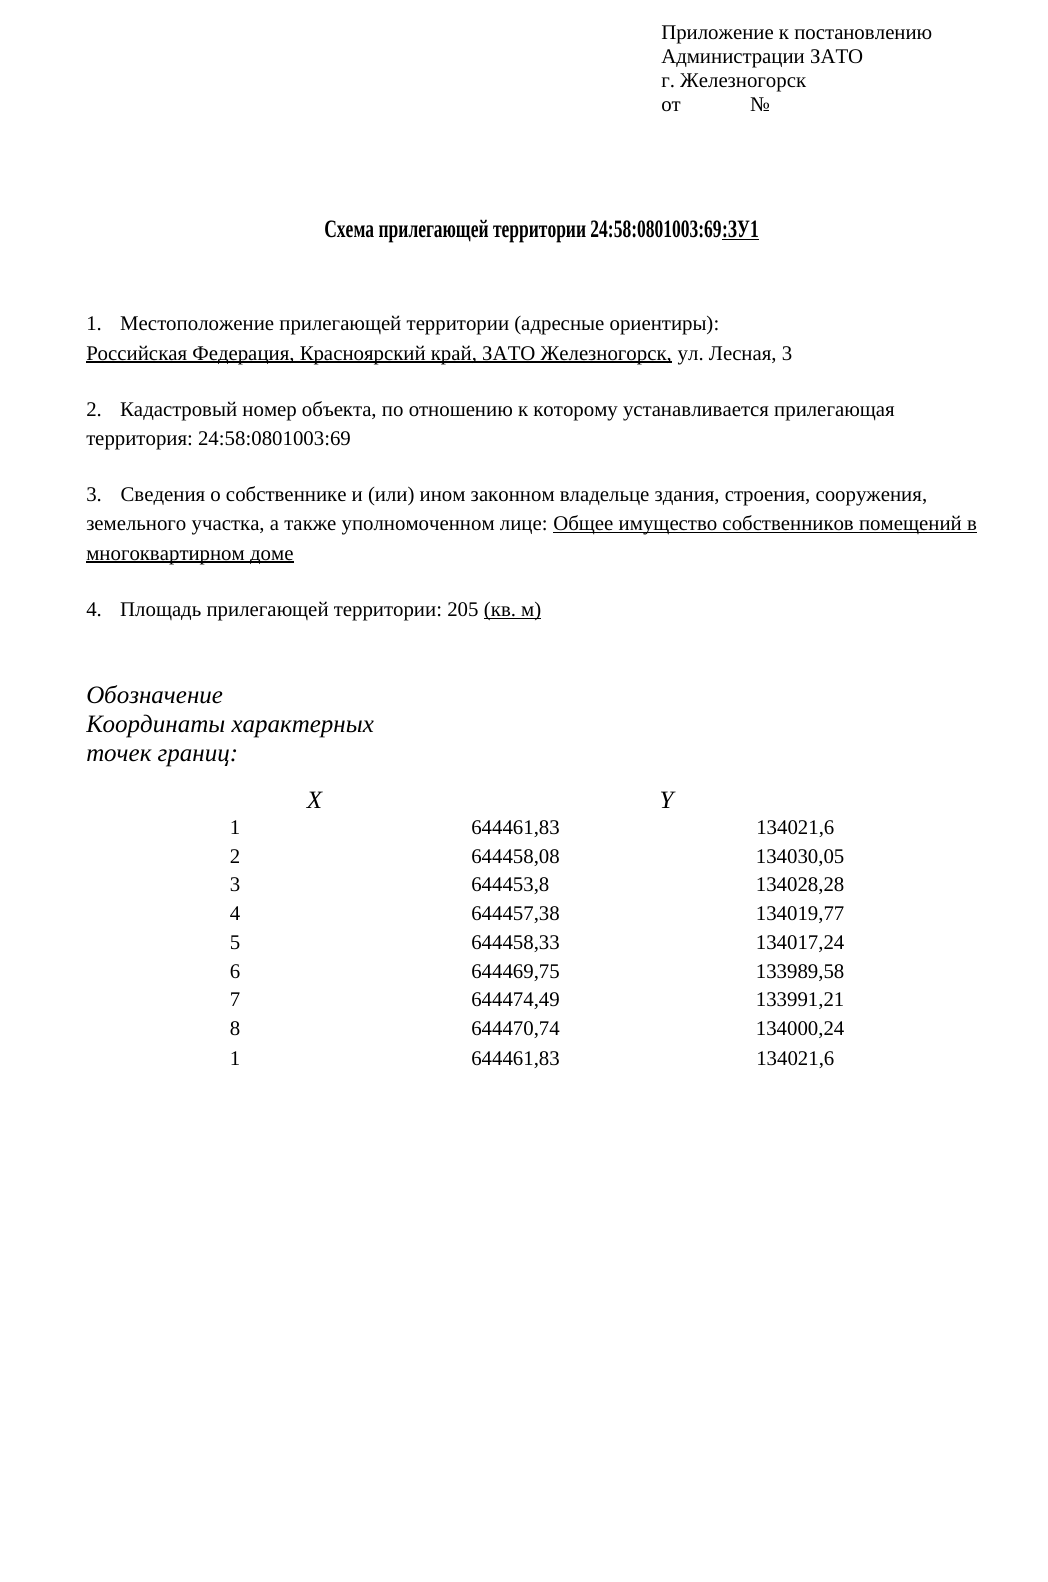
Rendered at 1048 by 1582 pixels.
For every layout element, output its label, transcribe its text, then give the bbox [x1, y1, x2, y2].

table_cell 2 [229, 839, 357, 868]
text точек границ: [86, 738, 996, 767]
table_cell 644458,08 [358, 839, 663, 868]
table_cell 3 [229, 868, 357, 896]
table_cell 644461,83 [358, 1040, 663, 1069]
text Приложение к постановлению [661, 20, 996, 44]
list Кадастровый номер объекта, по отношению к которому устанавливается прилегающая территория: 24:58:0801003:69 [86, 397, 996, 450]
text многоквартирном доме [86, 541, 996, 565]
table_cell 134000,24 [663, 1011, 854, 1040]
list Местоположение прилегающей территории (адресные ориентиры): [86, 311, 996, 335]
table_cell 8 [229, 1011, 357, 1040]
table_cell 134028,28 [663, 868, 854, 896]
table_cell 134030,05 [663, 839, 854, 868]
table_cell 134021,6 [663, 1040, 854, 1069]
table_cell 6 [229, 954, 357, 983]
table_cell 1 [229, 1040, 357, 1069]
list Сведения о собственнике и (или) ином законном владельце здания, строения, сооружения, земельного участка, а также уполномоченном лице: Общее имущество собственников помещений в [86, 482, 996, 535]
table_cell 7 [229, 983, 357, 1011]
table_cell 644469,75 [358, 954, 663, 983]
table_cell 4 [229, 896, 357, 925]
table_cell 644474,49 [358, 983, 663, 1011]
text Администрации ЗАТО г. Железногорск [661, 44, 996, 92]
text Обозначение [86, 680, 996, 709]
table_header 1 [229, 814, 357, 839]
text Российская Федерация, Красноярский край, ЗАТО Железногорск, ул. Лесная, 3 [86, 341, 996, 364]
table_cell 134019,77 [663, 896, 854, 925]
table_header 644461,83 [358, 814, 663, 839]
table_cell 134017,24 [663, 925, 854, 954]
table_cell 5 [229, 925, 357, 954]
table_cell 133991,21 [663, 983, 854, 1011]
list Площадь прилегающей территории: 205 (кв. м) [86, 597, 996, 621]
table_cell 644457,38 [358, 896, 663, 925]
text X Y [307, 785, 996, 814]
table_header 134021,6 [663, 814, 854, 839]
table_cell 644453,8 [358, 868, 663, 896]
table_cell 133989,58 [663, 954, 854, 983]
text Схема прилегающей территории 24:58:0801003:69:ЗУ1 [86, 214, 996, 242]
table_cell 644470,74 [358, 1011, 663, 1040]
text от № [661, 92, 996, 116]
text Координаты характерных [86, 709, 996, 738]
table_cell 644458,33 [358, 925, 663, 954]
